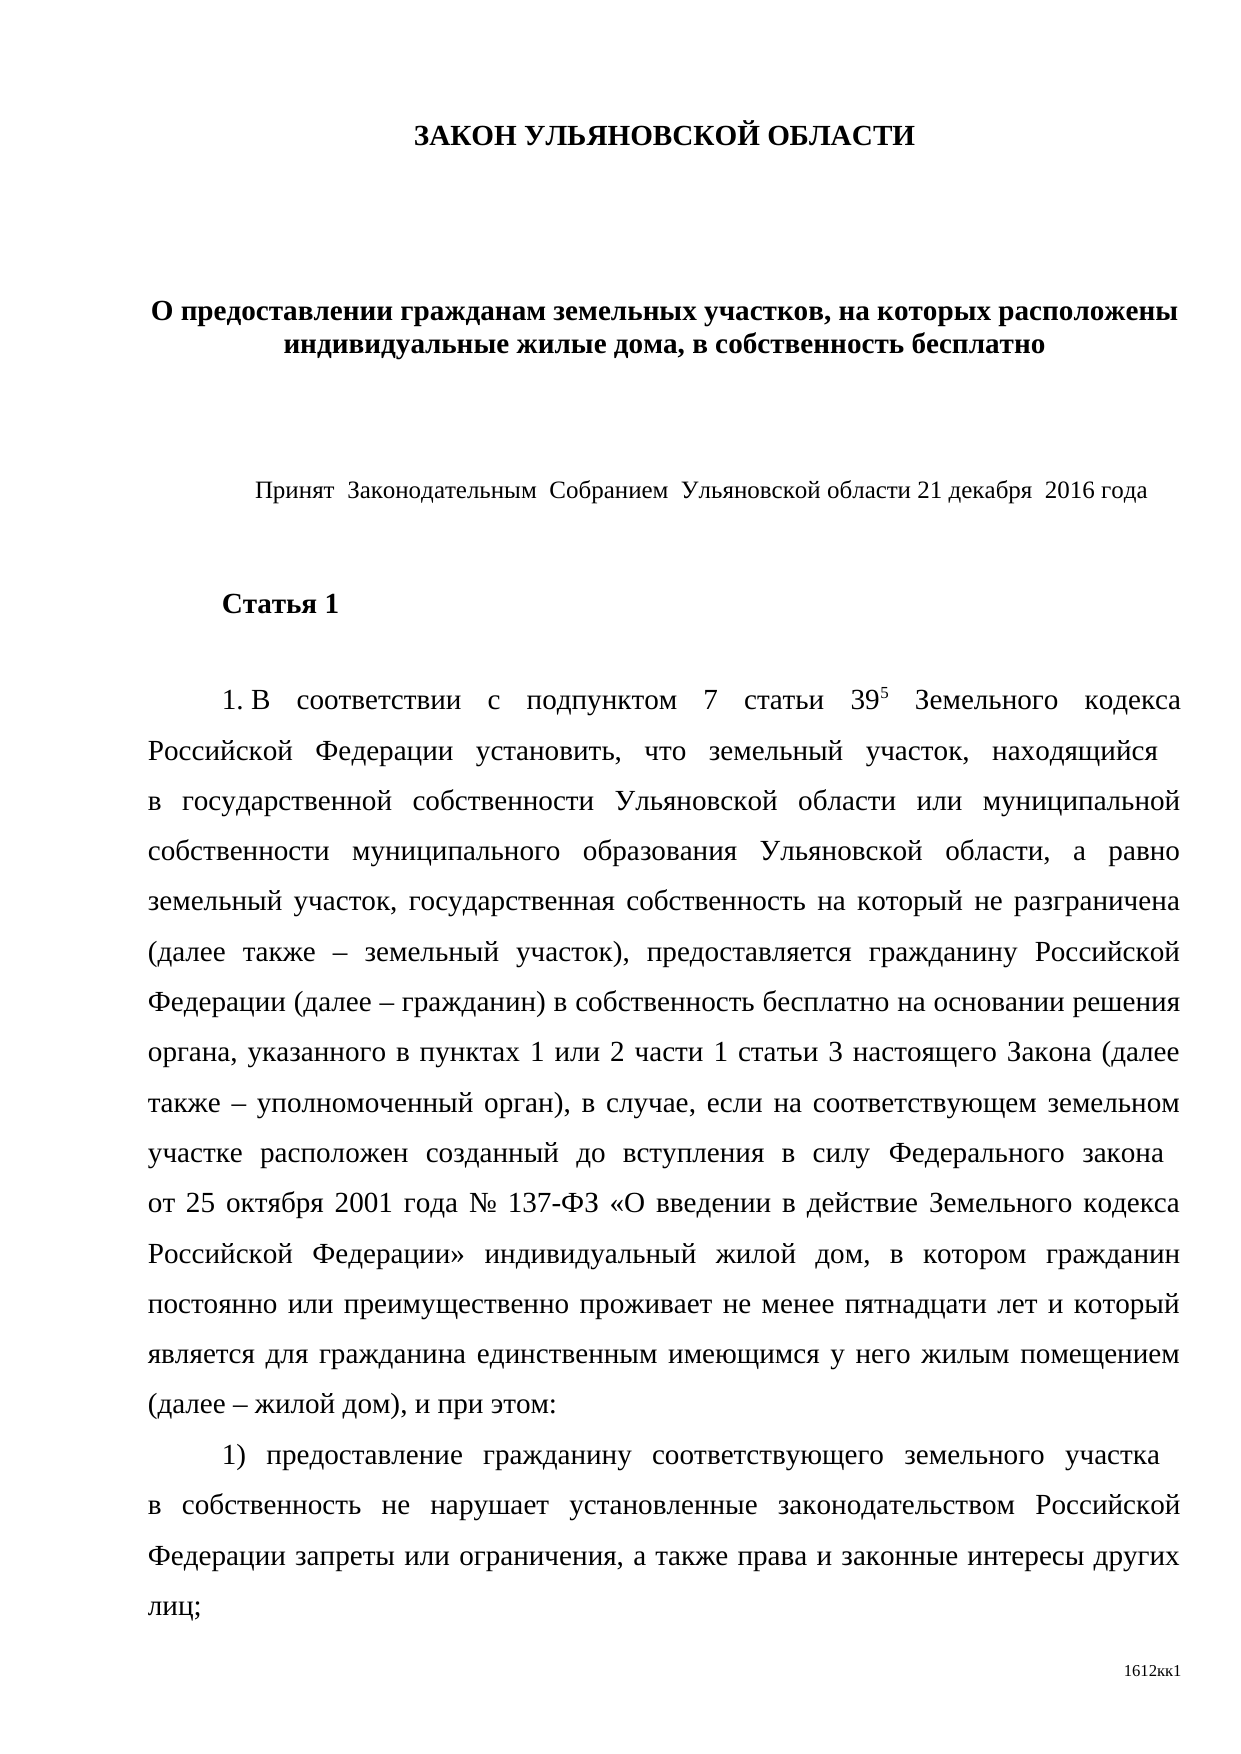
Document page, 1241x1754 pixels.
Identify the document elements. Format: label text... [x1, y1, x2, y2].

text Принят Законодательным Собранием Ульяновской области 21 декабря 2016 года [148, 475, 1181, 504]
text ЗАКОН УЛЬЯНОВСКОЙ ОБЛАСТИ [148, 118, 1181, 152]
text О предоставлении гражданам земельных участков, на которых расположены индивидуальные жилые дома, в собственность бесплатно [148, 293, 1181, 360]
text 1. В соответствии с подпунктом 7 статьи 395 Земельного кодекса Российской Федерации установить, что земельный участок, находящийся в государственной собственности Ульяновской области или муниципальной собственности муниципального образования Ульяновской области, а равно земельный участок, государственная собственность на который не разграничена (далее также – земельный участок), предоставляется гражданину Российской Федерации (далее – гражданин) в собственность бесплатно на основании решения органа, указанного в пунктах 1 или 2 части 1 статьи 3 настоящего Закона (далее также – уполномоченный орган), в случае, если на соответствующем земельном участке расположен созданный до вступления в силу Федерального закона от 25 октября 2001 года № 137-ФЗ «О введении в действие Земельного кодекса Российской Федерации» индивидуальный жилой дом, в котором гражданин постоянно или преимущественно проживает не менее пятнадцати лет и который является для гражданина единственным имеющимся у него жилым помещением (далее – жилой дом), и при этом: [148, 682, 1181, 1420]
text 1) предоставление гражданину соответствующего земельного участка в собственность не нарушает установленные законодательством Российской Федерации запреты или ограничения, а также права и законные интересы других лиц; [148, 1437, 1181, 1621]
text Статья 1 [148, 586, 1181, 620]
